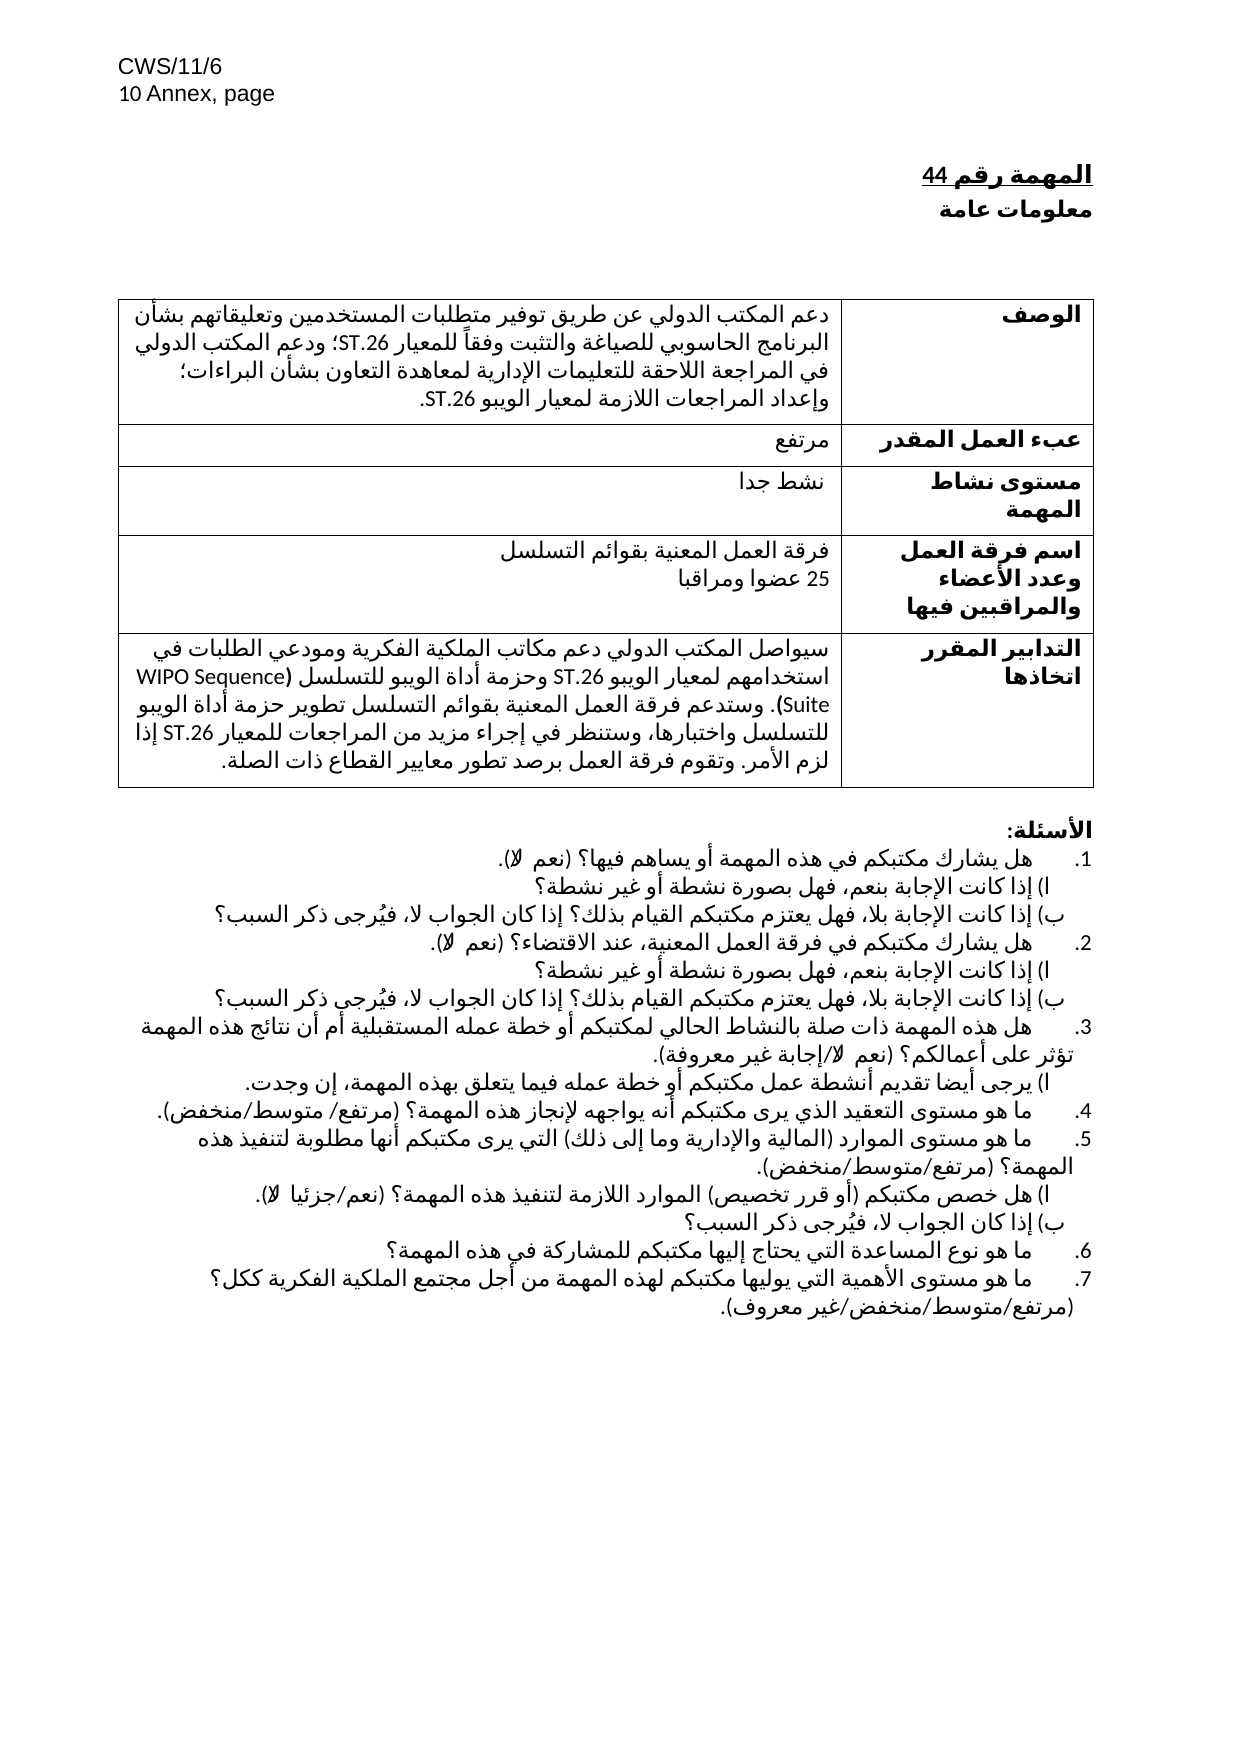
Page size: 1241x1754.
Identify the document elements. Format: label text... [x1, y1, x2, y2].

table_cell مرتفع [119, 425, 841, 466]
table_cell فرقة العمل المعنية بقوائم التسلسل 25 عضوا ومراقبا [119, 536, 841, 633]
list هل هذه المهمة ذات صلة بالنشاط الحالي لمكتبكم أو خطة عمله المستقبلية أم أن نتائج هذه المهمة تؤثر على أعمالكم؟ (نعم/لا/إجابة غير معروفة). [118, 1012, 1074, 1068]
subtitle المهمة رقم 44 [118, 159, 1092, 189]
list إذا كانت الإجابة بلا، فهل يعتزم مكتبكم القيام بذلك؟ إذا كان الجواب لا، فيُرجى ذكر السبب؟ [118, 900, 1037, 928]
table_header دعم المكتب الدولي عن طريق توفير متطلبات المستخدمين وتعليقاتهم بشأن البرنامج الحاسوبي للصياغة والتثبت وفقاً للمعيار ST.26؛ ودعم المكتب الدولي في المراجعة اللاحقة للتعليمات الإدارية لمعاهدة التعاون بشأن البراءات؛ وإعداد المراجعات اللازمة لمعيار الويبو ST.26. [119, 300, 841, 424]
table_header الوصف [842, 300, 1093, 424]
table_cell مستوى نشاط المهمة [842, 467, 1093, 535]
table_cell اسم فرقة العمل وعدد الأعضاء والمراقبين فيها [842, 536, 1093, 633]
list إذا كانت الإجابة بلا، فهل يعتزم مكتبكم القيام بذلك؟ ‌إذا كان الجواب لا، فيُرجى ذكر السبب؟ [118, 984, 1037, 1012]
list هل يشارك مكتبكم في فرقة العمل المعنية، عند الاقتضاء؟ (نعم/لا). [118, 928, 1074, 956]
list ما هو مستوى التعقيد الذي يرى مكتبكم أنه يواجهه لإنجاز هذه المهمة؟ (مرتفع/ متوسط/منخفض). [118, 1096, 1074, 1124]
table_cell عبء العمل المقدر [842, 425, 1093, 466]
list إذا كانت الإجابة بنعم، فهل بصورة نشطة أو غير نشطة؟ [118, 956, 1037, 984]
list ما هو نوع المساعدة التي يحتاج إليها مكتبكم للمشاركة في هذه المهمة؟ [118, 1236, 1074, 1264]
list معلومات عامة [118, 196, 1093, 224]
list هل خصص مكتبكم (أو قرر تخصيص) الموارد اللازمة لتنفيذ هذه المهمة؟ (نعم/جزئيا/لا). [118, 1180, 1037, 1208]
list الأسئلة: [118, 816, 1093, 844]
table_cell سيواصل المكتب الدولي دعم مكاتب الملكية الفكرية ومودعي الطلبات في استخدامهم لمعيار الويبو ST.26 وحزمة أداة الويبو للتسلسل (WIPO Sequence Suite). وستدعم فرقة العمل المعنية بقوائم التسلسل تطوير حزمة أداة الويبو للتسلسل واختبارها، وستنظر في إجراء مزيد من المراجعات للمعيار ST.26 إذا لزم الأمر. وتقوم فرقة العمل برصد تطور معايير القطاع ذات الصلة. [119, 634, 841, 787]
list هل يشارك مكتبكم في هذه المهمة أو يساهم فيها؟ (نعم/لا). [118, 844, 1074, 872]
list ما هو مستوى الأهمية التي يوليها مكتبكم لهذه المهمة من أجل مجتمع الملكية الفكرية ككل؟ (مرتفع/متوسط/منخفض/غير معروف). [118, 1264, 1074, 1320]
list يرجى أيضا تقديم أنشطة عمل مكتبكم أو خطة عمله فيما يتعلق بهذه المهمة، إن وجدت. [118, 1068, 1037, 1096]
table_cell نشط جدا [119, 467, 841, 535]
table_cell التدابير المقرر اتخاذها [842, 634, 1093, 787]
list إذا كانت الإجابة بنعم، فهل بصورة نشطة أو غير نشطة؟ [118, 872, 1037, 900]
list ما هو مستوى الموارد (المالية والإدارية وما إلى ذلك) التي يرى مكتبكم أنها مطلوبة لتنفيذ هذه المهمة؟ (مرتفع/متوسط/منخفض). [118, 1124, 1074, 1180]
list إذا كان الجواب لا، فيُرجى ذكر السبب؟ [118, 1208, 1037, 1236]
